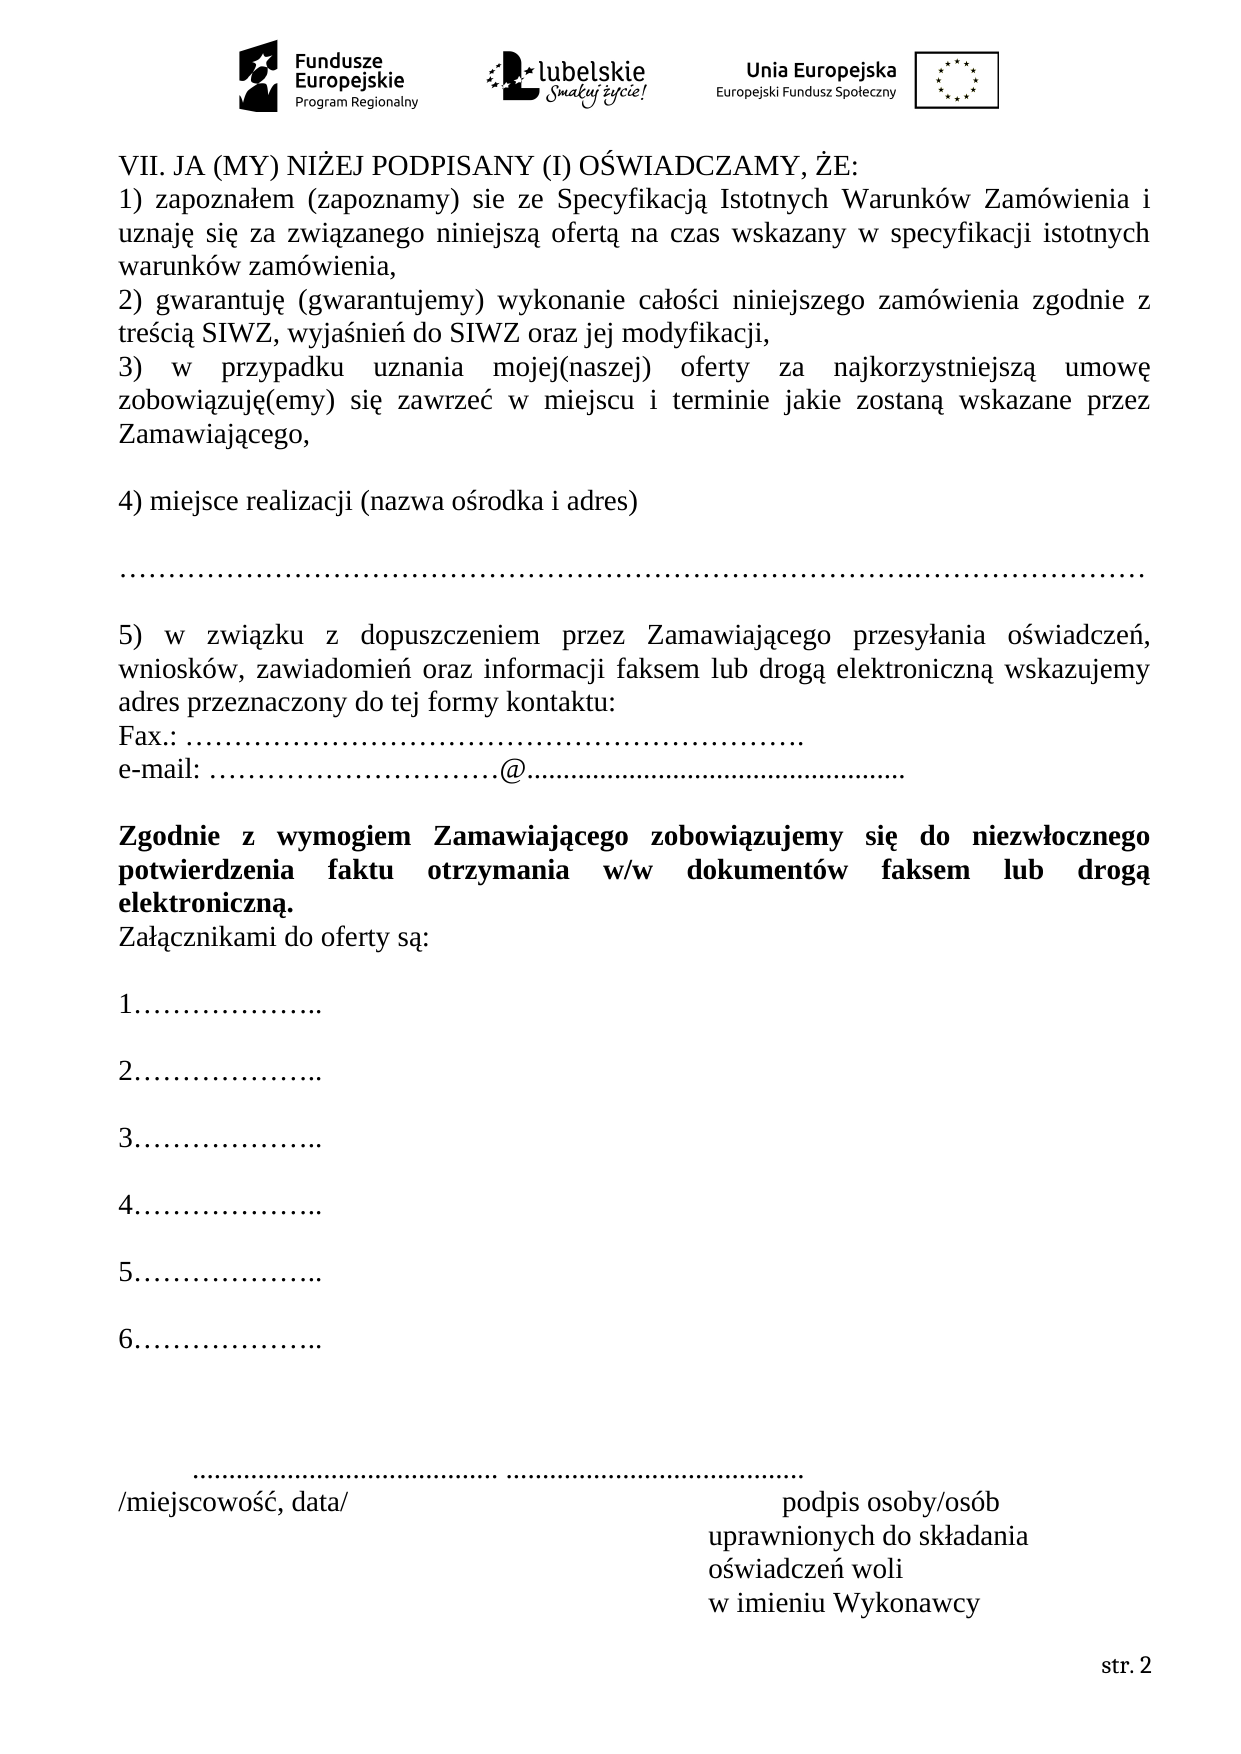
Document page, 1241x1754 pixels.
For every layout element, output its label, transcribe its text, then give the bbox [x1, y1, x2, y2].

text Zgodnie z wymogiem Zamawiającego zobowiązujemy się do niezwłocznego potwierdzenia faktu otrzymania w/w dokumentów faksem lub drogą elektroniczną. [118, 818, 1152, 919]
text Załącznikami do oferty są: [118, 919, 1152, 953]
text 6……………….. [118, 1322, 1152, 1355]
text 3……………….. [118, 1120, 1152, 1154]
text 4) miejsce realizacji (nazwa ośrodka i adres) [118, 483, 1152, 517]
text oświadczeń woli [118, 1552, 1152, 1585]
text /miejscowość, data/ podpis osoby/osób [118, 1484, 1152, 1518]
text ……………………………………………………………………….…………………… [118, 550, 1152, 584]
text VII. JA (MY) NIŻEJ PODPISANY (I) OŚWIADCZAMY, ŻE: [118, 148, 1152, 181]
text 5) w związku z dopuszczeniem przez Zamawiającego przesyłania oświadczeń, wniosków, zawiadomień oraz informacji faksem lub drogą elektroniczną wskazujemy adres przeznaczony do tej formy kontaktu: [118, 617, 1152, 718]
text 3) w przypadku uznania mojej(naszej) oferty za najkorzystniejszą umowę zobowiązuję(emy) się zawrzeć w miejscu i terminie jakie zostaną wskazane przez Zamawiającego, [118, 349, 1152, 449]
text w imieniu Wykonawcy [118, 1585, 1152, 1619]
text e-mail: …………………………@.................................................... [118, 751, 1152, 785]
text Fax.: ………………………………………………………. [118, 718, 1152, 751]
picture [239, 39, 999, 112]
text 2) gwarantuję (gwarantujemy) wykonanie całości niniejszego zamówienia zgodnie z treścią SIWZ, wyjaśnień do SIWZ oraz jej modyfikacji, [118, 282, 1152, 349]
text uprawnionych do składania [118, 1518, 1152, 1552]
text 5……………….. [118, 1254, 1152, 1288]
text 1) zapoznałem (zapoznamy) sie ze Specyfikacją Istotnych Warunków Zamówienia i uznaję się za związanego niniejszą ofertą na czas wskazany w specyfikacji istotnych warunków zamówienia, [118, 181, 1152, 282]
text 2……………….. [118, 1053, 1152, 1087]
text .......................................... ......................................... [118, 1422, 1152, 1484]
text 1……………….. [118, 986, 1152, 1020]
text 4……………….. [118, 1187, 1152, 1221]
